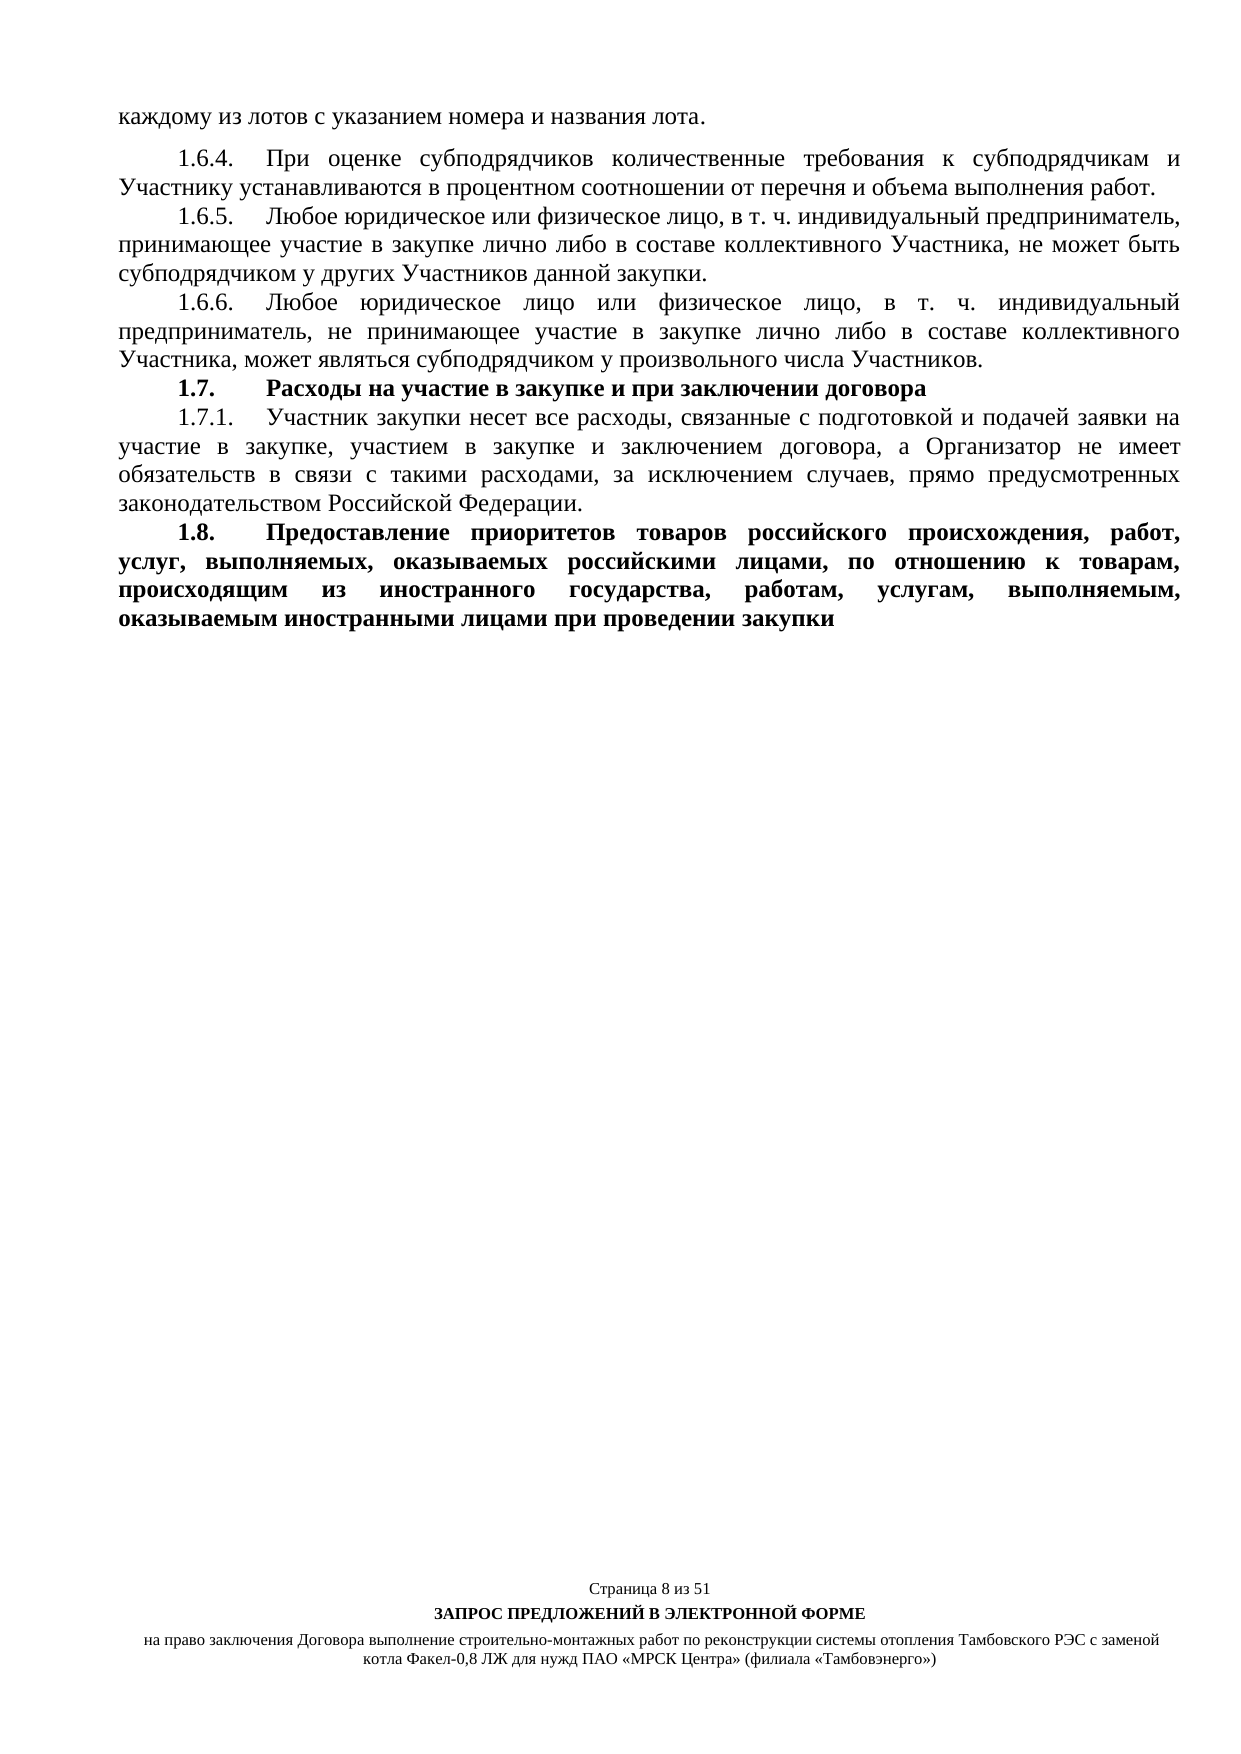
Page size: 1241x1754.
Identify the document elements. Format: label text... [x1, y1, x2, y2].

subtitle Участник закупки несет все расходы, связанные с подготовкой и подачей заявки на участие в закупке, участием в закупке и заключением договора, а Организатор не имеет обязательств в связи с такими расходами, за исключением случаев, прямо предусмотренных законодательством Российской Федерации. [118, 402, 1181, 517]
subtitle При оценке субподрядчиков количественные требования к субподрядчикам и Участнику устанавливаются в процентном соотношении от перечня и объема выполнения работ. [118, 143, 1181, 201]
subtitle Расходы на участие в закупке и при заключении договора [118, 373, 1181, 402]
subtitle Любое юридическое или физическое лицо, в т. ч. индивидуальный предприниматель, принимающее участие в закупке лично либо в составе коллективного Участника, не может быть субподрядчиком у других Участников данной закупки. [118, 201, 1181, 287]
subtitle Любое юридическое лицо или физическое лицо, в т. ч. индивидуальный предприниматель, не принимающее участие в закупке лично либо в составе коллективного Участника, может являться субподрядчиком у произвольного числа Участников. [118, 287, 1181, 373]
subtitle Предоставление приоритетов товаров российского происхождения, работ, услуг, выполняемых, оказываемых российскими лицами, по отношению к товарам, происходящим из иностранного государства, работам, услугам, выполняемым, оказываемым иностранными лицами при проведении закупки [118, 517, 1181, 632]
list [118, 101, 1181, 130]
